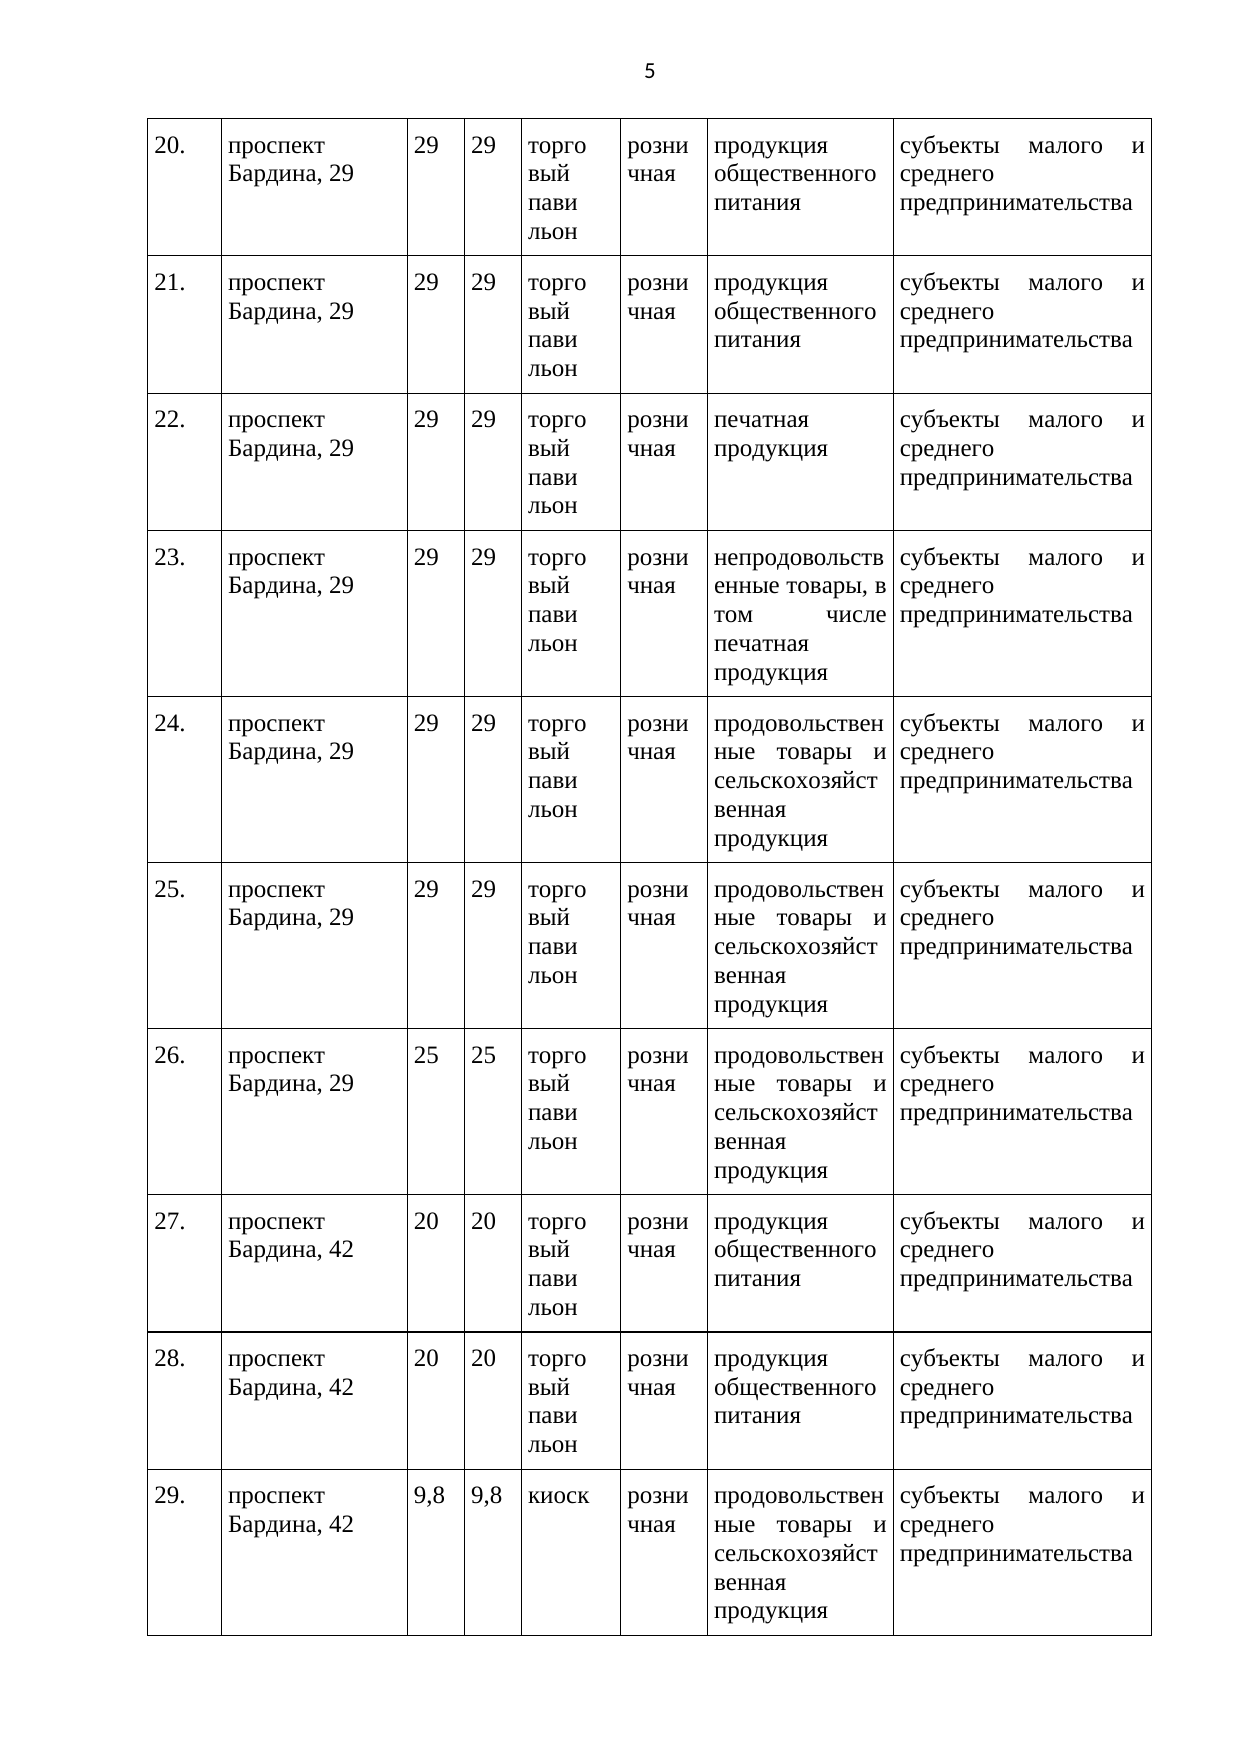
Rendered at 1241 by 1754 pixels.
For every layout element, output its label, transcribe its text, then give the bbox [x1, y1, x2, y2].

table_cell субъекты малого и среднего предпринимательства [894, 531, 1151, 696]
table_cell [894, 256, 1151, 393]
table_cell торго вый пави льон [522, 1195, 620, 1331]
table_cell 29 [465, 394, 521, 530]
table_cell 28. [148, 1333, 221, 1469]
table_cell розничная [621, 1333, 707, 1469]
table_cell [894, 1333, 1151, 1469]
table_cell субъекты малого и среднего предпринимательства [894, 1029, 1151, 1194]
table_cell торго вый пави льон [522, 1333, 620, 1469]
table_cell 29 [408, 394, 464, 530]
table_cell 24. [148, 697, 221, 862]
table_cell 22. [148, 394, 221, 530]
table_cell 23. [148, 531, 221, 696]
table_cell проспект Бардина, 29 [222, 531, 407, 696]
table_cell 25 [408, 1029, 464, 1194]
table_cell розничная [621, 1195, 707, 1331]
table_cell торго вый пави льон [522, 531, 620, 696]
table_cell 9,8 [465, 1470, 521, 1635]
table_cell 29 [408, 531, 464, 696]
table_cell 29 [465, 531, 521, 696]
table_cell 29 [408, 256, 464, 393]
table_cell киоск [522, 1470, 620, 1635]
table_cell торго вый пави льон [522, 697, 620, 862]
table_cell продовольственные товары и сельскохозяйственная продукция [708, 1029, 893, 1194]
table_cell продукция общественного питания [708, 1333, 893, 1469]
table_cell 27. [148, 1195, 221, 1331]
table_cell 25 [465, 1029, 521, 1194]
table_cell розничная [621, 1470, 707, 1635]
table_cell торго вый пави льон [522, 256, 620, 393]
table_cell проспект Бардина, 29 [222, 863, 407, 1028]
table_cell торго вый пави льон [522, 863, 620, 1028]
table_cell 29 [408, 697, 464, 862]
table_cell проспект Бардина, 42 [222, 1195, 407, 1331]
table_cell торго вый пави льон [522, 1029, 620, 1194]
table_cell торго вый пави льон [522, 119, 620, 255]
table_cell розничная [621, 256, 707, 393]
table_cell 21. [148, 256, 221, 393]
table_cell 29 [465, 256, 521, 393]
table_cell 20 [408, 1333, 464, 1469]
table_cell продовольственные товары и сельскохозяйственная продукция [708, 863, 893, 1028]
table_cell продовольственные товары и сельскохозяйственная продукция [708, 697, 893, 862]
table_cell 20 [408, 1195, 464, 1331]
table_cell 29. [148, 1470, 221, 1635]
table_cell розничная [621, 697, 707, 862]
table_cell субъекты малого и среднего предпринимательства [894, 697, 1151, 862]
table_cell розничная [621, 119, 707, 255]
table_cell субъекты малого и среднего предпринимательства [894, 863, 1151, 1028]
table_cell продукция общественного питания [708, 256, 893, 393]
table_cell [222, 1470, 407, 1635]
table_cell субъекты малого и среднего предпринимательства [894, 1195, 1151, 1331]
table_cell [708, 1470, 893, 1635]
table_cell 9,8 [408, 1470, 464, 1635]
table_cell 25. [148, 863, 221, 1028]
table_cell 29 [408, 119, 464, 255]
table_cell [894, 1470, 1151, 1635]
table_cell 29 [465, 697, 521, 862]
table_cell 29 [465, 863, 521, 1028]
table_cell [894, 119, 1151, 255]
table_cell проспект Бардина, 42 [222, 1333, 407, 1469]
table_cell непродовольственные товары, в том числе печатная продукция [708, 531, 893, 696]
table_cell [708, 119, 893, 255]
table_cell розничная [621, 863, 707, 1028]
table_cell проспект Бардина, 29 [222, 394, 407, 530]
table_cell 29 [408, 863, 464, 1028]
table_cell 20 [465, 1195, 521, 1331]
table_cell 20. [148, 119, 221, 255]
table_cell проспект Бардина, 29 [222, 256, 407, 393]
table_cell 26. [148, 1029, 221, 1194]
table_cell 29 [465, 119, 521, 255]
table_cell 20 [465, 1333, 521, 1469]
table_cell розничная [621, 394, 707, 530]
table_cell продукция общественного питания [708, 1195, 893, 1331]
table_cell субъекты малого и среднего предпринимательства [894, 394, 1151, 530]
table_cell розничная [621, 1029, 707, 1194]
table_cell проспект Бардина, 29 [222, 697, 407, 862]
table_cell торго вый пави льон [522, 394, 620, 530]
table_cell розничная [621, 531, 707, 696]
table_cell проспект Бардина, 29 [222, 1029, 407, 1194]
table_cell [222, 119, 407, 255]
table_cell печатная продукция [708, 394, 893, 530]
